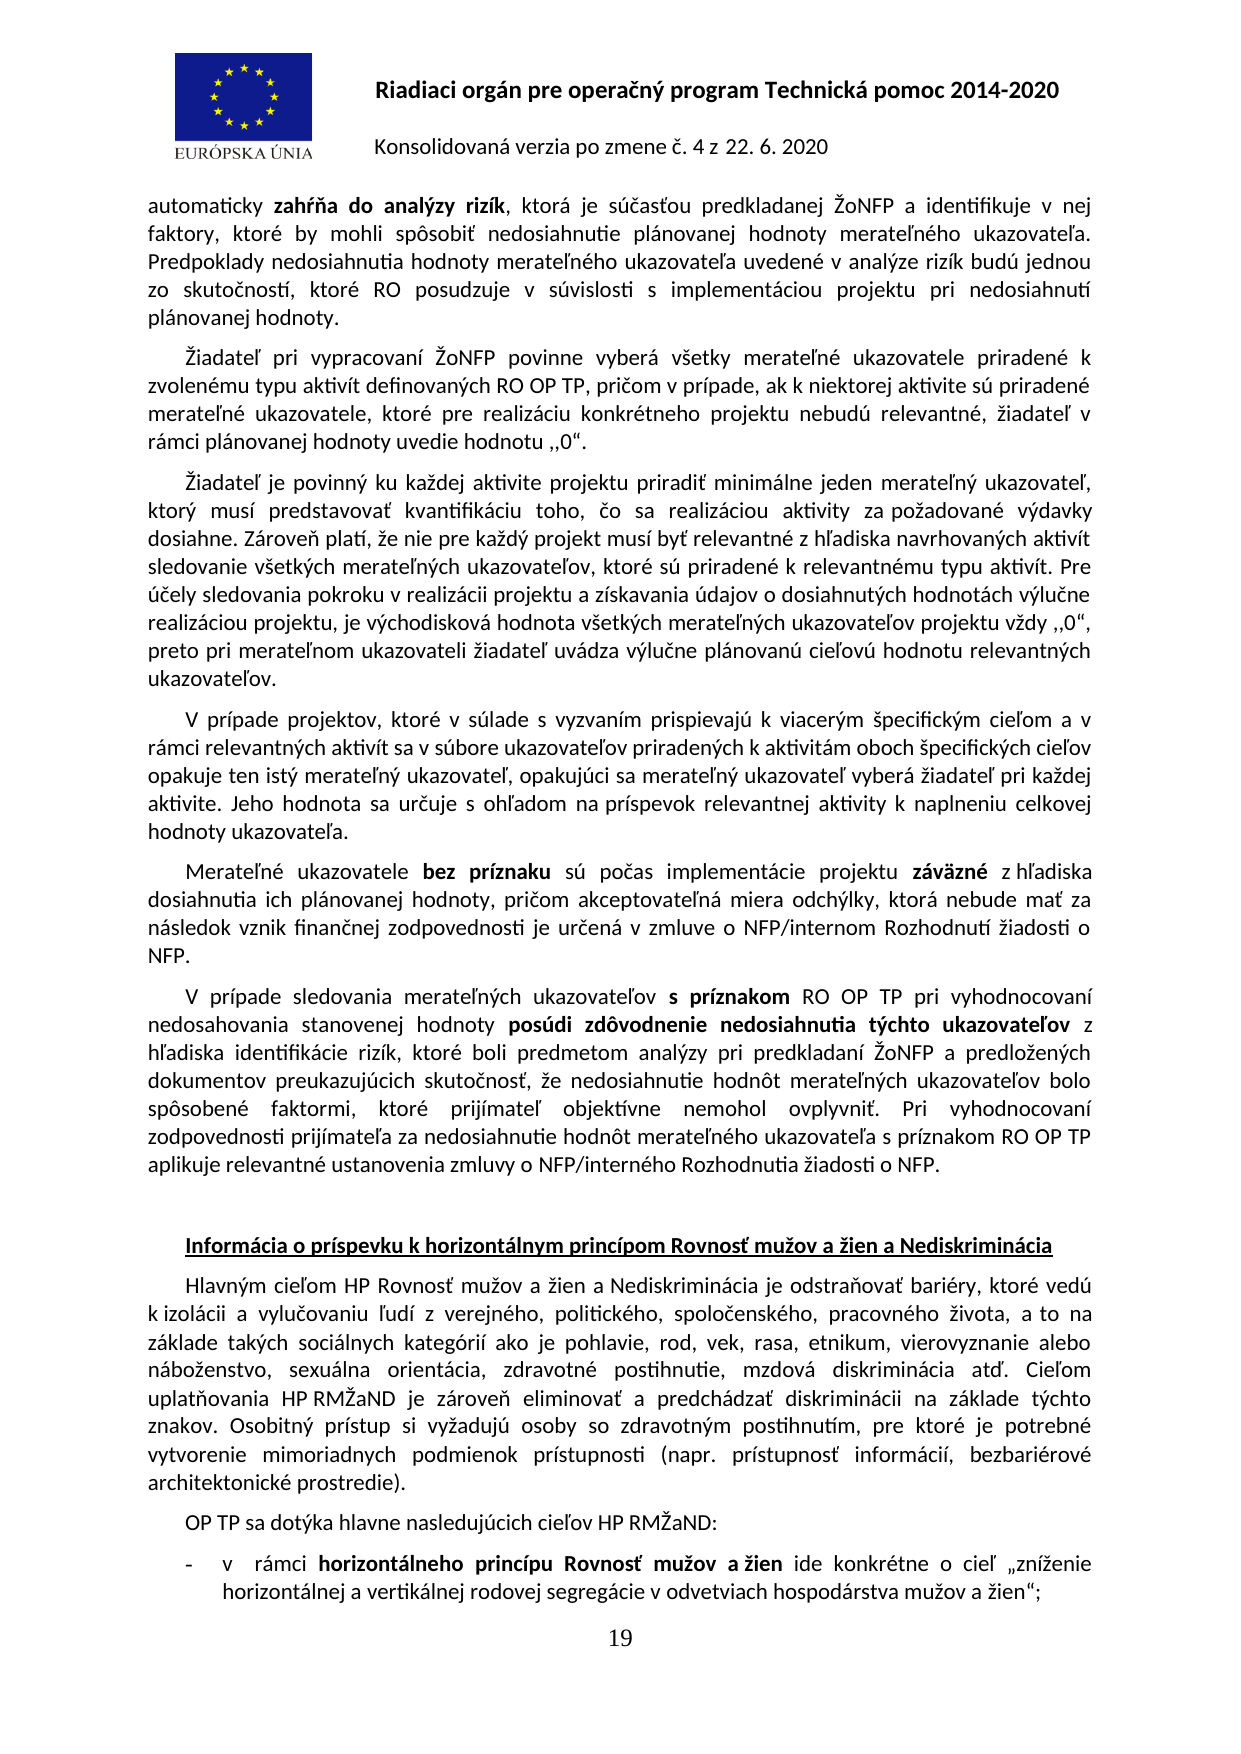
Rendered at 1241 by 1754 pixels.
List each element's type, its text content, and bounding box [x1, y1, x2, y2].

text Žiadateľ je povinný ku každej aktivite projektu priradiť minimálne jeden merateľný ukazovateľ, ktorý musí predstavovať kvantifikáciu toho, čo sa realizáciou aktivity za požadované výdavky dosiahne. Zároveň platí, že nie pre každý projekt musí byť relevantné z hľadiska navrhovaných aktivít sledovanie všetkých merateľných ukazovateľov, ktoré sú priradené k relevantnému typu aktivít. Pre účely sledovania pokroku v realizácii projektu a získavania údajov o dosiahnutých hodnotách výlučne realizáciou projektu, je východisková hodnota všetkých merateľných ukazovateľov projektu vždy ,,0“, preto pri merateľnom ukazovateli žiadateľ uvádza výlučne plánovanú cieľovú hodnotu relevantných ukazovateľov. [148, 468, 1093, 692]
text OP TP sa dotýka hlavne nasledujúcich cieľov HP RMŽaND: [148, 1508, 1093, 1536]
text Informácia o príspevku k horizontálnym princípom Rovnosť mužov a žien a Nediskriminácia [148, 1231, 1093, 1259]
text V prípade projektov, ktoré v súlade s vyzvaním prispievajú k viacerým špecifickým cieľom a v rámci relevantných aktivít sa v súbore ukazovateľov priradených k aktivitám oboch špecifických cieľov opakuje ten istý merateľný ukazovateľ, opakujúci sa merateľný ukazovateľ vyberá žiadateľ pri každej aktivite. Jeho hodnota sa určuje s ohľadom na príspevok relevantnej aktivity k naplneniu celkovej hodnoty ukazovateľa. [148, 705, 1093, 845]
list v rámci horizontálneho princípu Rovnosť mužov a žien ide konkrétne o cieľ „zníženie horizontálnej a vertikálnej rodovej segregácie v odvetviach hospodárstva mužov a žien“; [185, 1549, 1093, 1605]
text V prípade sledovania merateľných ukazovateľov s príznakom RO OP TP pri vyhodnocovaní nedosahovania stanovenej hodnoty posúdi zdôvodnenie nedosiahnutia týchto ukazovateľov z hľadiska identifikácie rizík, ktoré boli predmetom analýzy pri predkladaní ŽoNFP a predložených dokumentov preukazujúcich skutočnosť, že nedosiahnutie hodnôt merateľných ukazovateľov bolo spôsobené faktormi, ktoré prijímateľ objektívne nemohol ovplyvniť. Pri vyhodnocovaní zodpovednosti prijímateľa za nedosiahnutie hodnôt merateľného ukazovateľa s príznakom RO OP TP aplikuje relevantné ustanovenia zmluvy o NFP/interného Rozhodnutia žiadosti o NFP. [148, 982, 1093, 1178]
text Hlavným cieľom HP Rovnosť mužov a žien a Nediskriminácia je odstraňovať bariéry, ktoré vedú k izolácii a vylučovaniu ľudí z verejného, politického, spoločenského, pracovného života, a to na základe takých sociálnych kategórií ako je pohlavie, rod, vek, rasa, etnikum, vierovyznanie alebo náboženstvo, sexuálna orientácia, zdravotné postihnutie, mzdová diskriminácia atď. Cieľom uplatňovania HP RMŽaND je zároveň eliminovať a predchádzať diskriminácii na základe týchto znakov. Osobitný prístup si vyžadujú osoby so zdravotným postihnutím, pre ktoré je potrebné vytvorenie mimoriadnych podmienok prístupnosti (napr. prístupnosť informácií, bezbariérové architektonické prostredie). [148, 1272, 1093, 1496]
text Merateľné ukazovatele bez príznaku sú počas implementácie projektu záväzné z hľadiska dosiahnutia ich plánovanej hodnoty, pričom akceptovateľná miera odchýlky, ktorá nebude mať za následok vznik finančnej zodpovednosti je určená v zmluve o NFP/internom Rozhodnutí žiadosti o NFP. [148, 857, 1093, 969]
text Žiadateľ pri vypracovaní ŽoNFP povinne vyberá všetky merateľné ukazovatele priradené k zvolenému typu aktivít definovaných RO OP TP, pričom v prípade, ak k niektorej aktivite sú priradené merateľné ukazovatele, ktoré pre realizáciu konkrétneho projektu nebudú relevantné, žiadateľ v rámci plánovanej hodnoty uvedie hodnotu ,,0“. [148, 343, 1093, 456]
picture [174, 53, 313, 159]
